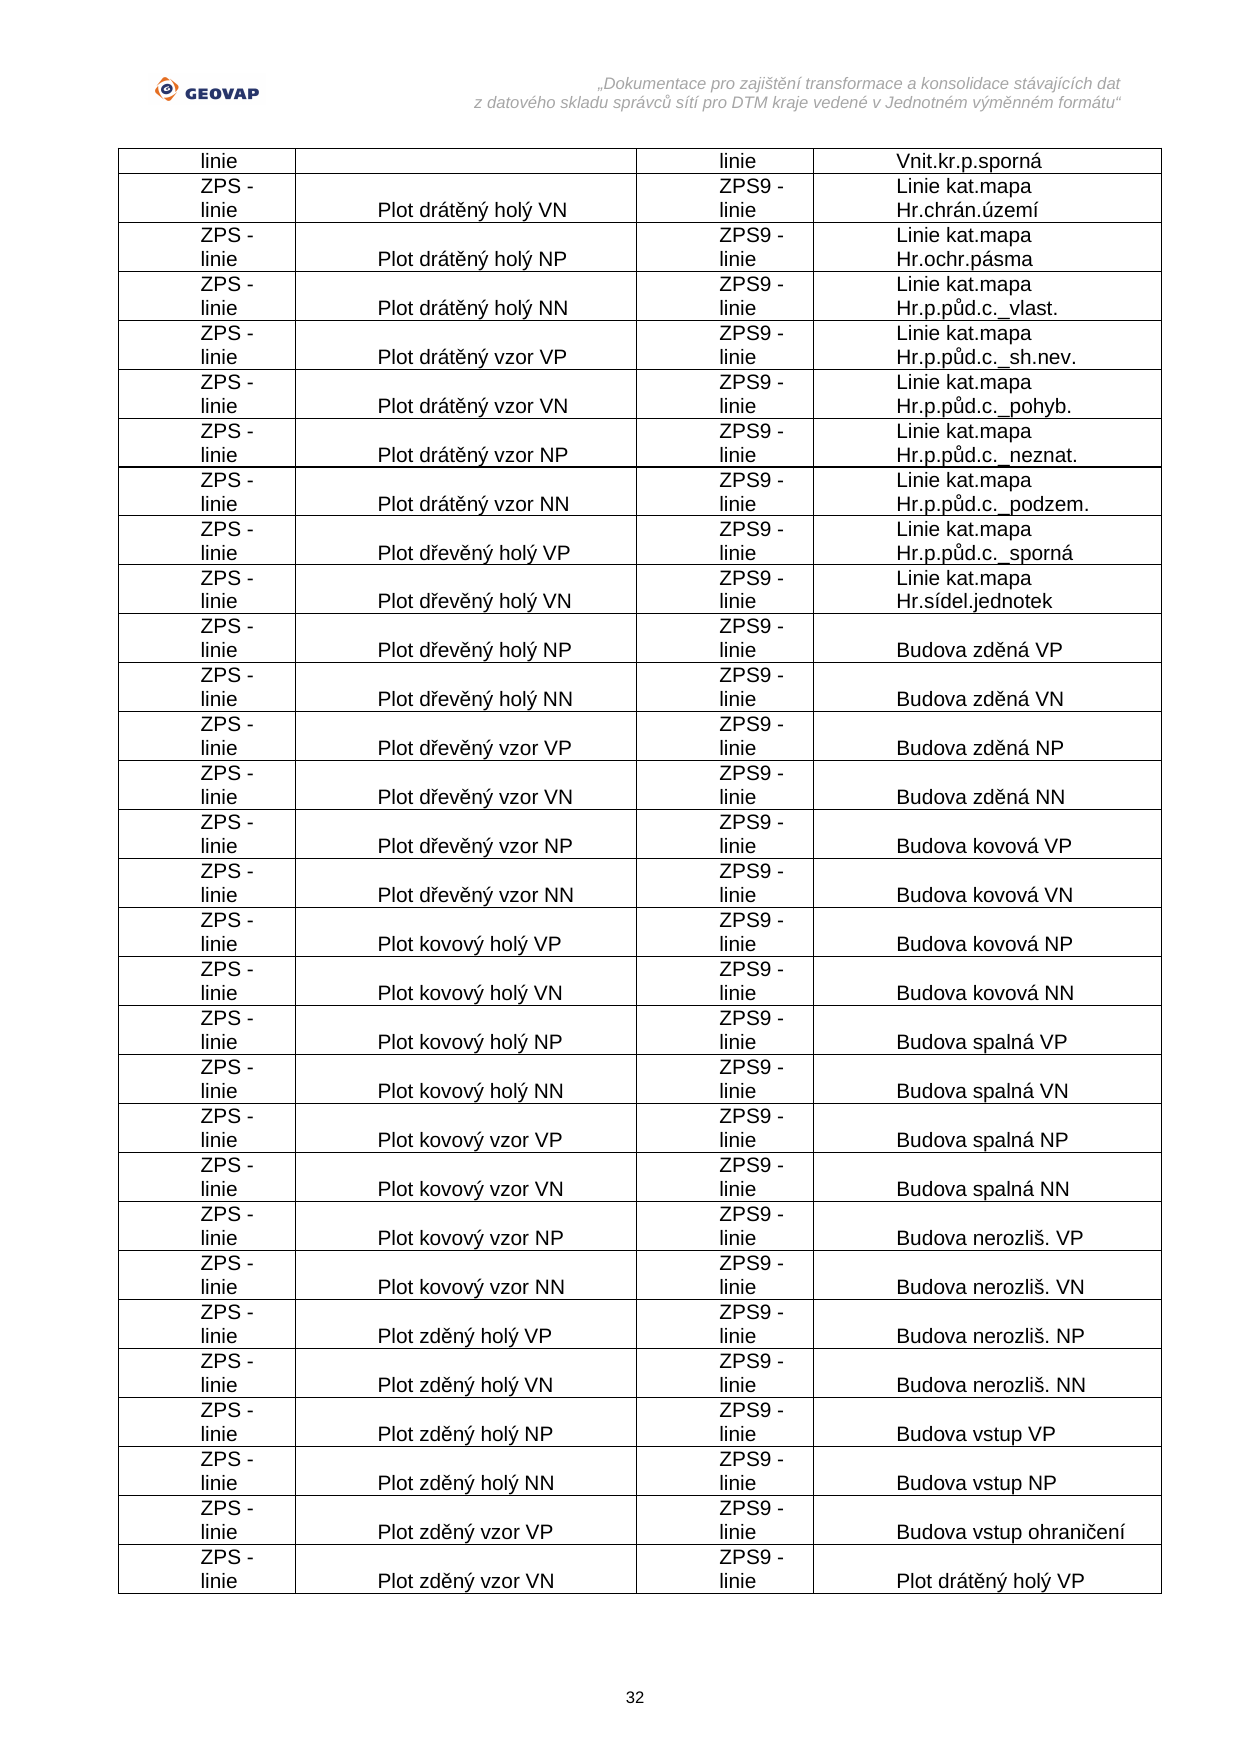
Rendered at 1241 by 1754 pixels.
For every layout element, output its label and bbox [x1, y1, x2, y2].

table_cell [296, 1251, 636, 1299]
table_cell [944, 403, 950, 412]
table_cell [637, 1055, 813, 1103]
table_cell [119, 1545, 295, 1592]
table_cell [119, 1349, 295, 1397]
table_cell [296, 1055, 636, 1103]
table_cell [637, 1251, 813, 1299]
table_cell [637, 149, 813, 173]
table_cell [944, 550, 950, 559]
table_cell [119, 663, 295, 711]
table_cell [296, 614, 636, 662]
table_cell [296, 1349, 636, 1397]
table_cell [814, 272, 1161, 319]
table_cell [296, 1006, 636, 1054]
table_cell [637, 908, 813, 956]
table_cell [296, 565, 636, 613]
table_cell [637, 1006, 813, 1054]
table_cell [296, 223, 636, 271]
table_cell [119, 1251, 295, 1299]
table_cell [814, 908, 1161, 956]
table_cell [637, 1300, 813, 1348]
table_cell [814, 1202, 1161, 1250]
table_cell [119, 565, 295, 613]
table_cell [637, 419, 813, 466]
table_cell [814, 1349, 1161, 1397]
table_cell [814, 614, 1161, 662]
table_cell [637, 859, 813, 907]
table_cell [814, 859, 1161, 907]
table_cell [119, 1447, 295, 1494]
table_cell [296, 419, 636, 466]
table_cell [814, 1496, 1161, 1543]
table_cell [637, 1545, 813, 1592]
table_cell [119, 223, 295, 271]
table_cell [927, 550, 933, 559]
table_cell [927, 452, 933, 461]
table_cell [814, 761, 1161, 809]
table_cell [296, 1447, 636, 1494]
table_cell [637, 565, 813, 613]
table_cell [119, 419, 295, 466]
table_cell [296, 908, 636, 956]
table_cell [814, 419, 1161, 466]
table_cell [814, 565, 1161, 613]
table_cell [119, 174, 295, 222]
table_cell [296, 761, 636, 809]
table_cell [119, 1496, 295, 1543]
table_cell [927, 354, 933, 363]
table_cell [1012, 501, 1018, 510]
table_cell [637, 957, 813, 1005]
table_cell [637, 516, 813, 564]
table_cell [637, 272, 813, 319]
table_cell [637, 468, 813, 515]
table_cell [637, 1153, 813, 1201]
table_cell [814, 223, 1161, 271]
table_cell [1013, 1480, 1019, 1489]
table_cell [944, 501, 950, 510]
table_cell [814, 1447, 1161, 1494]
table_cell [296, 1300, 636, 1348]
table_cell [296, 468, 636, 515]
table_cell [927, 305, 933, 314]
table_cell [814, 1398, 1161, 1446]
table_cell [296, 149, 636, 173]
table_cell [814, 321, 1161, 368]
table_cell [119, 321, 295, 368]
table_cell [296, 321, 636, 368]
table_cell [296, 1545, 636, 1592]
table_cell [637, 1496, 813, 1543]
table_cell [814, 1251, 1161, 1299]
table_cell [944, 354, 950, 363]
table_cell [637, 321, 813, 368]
picture [147, 73, 267, 105]
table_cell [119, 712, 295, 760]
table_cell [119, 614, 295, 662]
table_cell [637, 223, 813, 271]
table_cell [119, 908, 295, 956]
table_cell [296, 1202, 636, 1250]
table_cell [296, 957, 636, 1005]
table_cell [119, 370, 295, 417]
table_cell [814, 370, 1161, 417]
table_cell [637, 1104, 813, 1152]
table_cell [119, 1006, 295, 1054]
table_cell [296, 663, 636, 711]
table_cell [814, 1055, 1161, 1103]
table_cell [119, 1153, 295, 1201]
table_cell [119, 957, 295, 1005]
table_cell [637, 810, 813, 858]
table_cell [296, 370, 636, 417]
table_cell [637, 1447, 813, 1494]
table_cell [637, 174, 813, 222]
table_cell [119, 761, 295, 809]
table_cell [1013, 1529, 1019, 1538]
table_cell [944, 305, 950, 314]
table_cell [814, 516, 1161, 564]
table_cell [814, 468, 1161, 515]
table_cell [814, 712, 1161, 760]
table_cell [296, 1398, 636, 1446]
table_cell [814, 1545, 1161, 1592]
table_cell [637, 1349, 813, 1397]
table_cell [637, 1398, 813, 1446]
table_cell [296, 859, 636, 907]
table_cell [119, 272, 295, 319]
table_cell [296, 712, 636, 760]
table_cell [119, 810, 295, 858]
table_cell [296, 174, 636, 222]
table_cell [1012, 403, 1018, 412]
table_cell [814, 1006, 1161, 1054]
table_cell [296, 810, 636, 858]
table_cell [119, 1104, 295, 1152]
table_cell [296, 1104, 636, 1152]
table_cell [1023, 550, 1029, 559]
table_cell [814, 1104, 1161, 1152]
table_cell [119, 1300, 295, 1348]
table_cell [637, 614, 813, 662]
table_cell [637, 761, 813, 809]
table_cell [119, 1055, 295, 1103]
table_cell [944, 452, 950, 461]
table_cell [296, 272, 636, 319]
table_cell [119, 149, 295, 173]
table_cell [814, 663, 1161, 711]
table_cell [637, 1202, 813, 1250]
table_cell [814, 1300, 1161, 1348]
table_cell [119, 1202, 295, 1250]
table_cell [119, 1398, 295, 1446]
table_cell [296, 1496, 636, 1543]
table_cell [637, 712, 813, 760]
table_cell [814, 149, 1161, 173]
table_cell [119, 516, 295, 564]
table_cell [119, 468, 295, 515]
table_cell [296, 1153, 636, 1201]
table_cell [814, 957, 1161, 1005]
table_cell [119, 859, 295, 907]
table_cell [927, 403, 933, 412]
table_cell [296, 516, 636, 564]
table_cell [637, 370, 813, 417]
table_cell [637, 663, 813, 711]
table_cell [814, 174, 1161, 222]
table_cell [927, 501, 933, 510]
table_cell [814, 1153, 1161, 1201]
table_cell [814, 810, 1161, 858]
